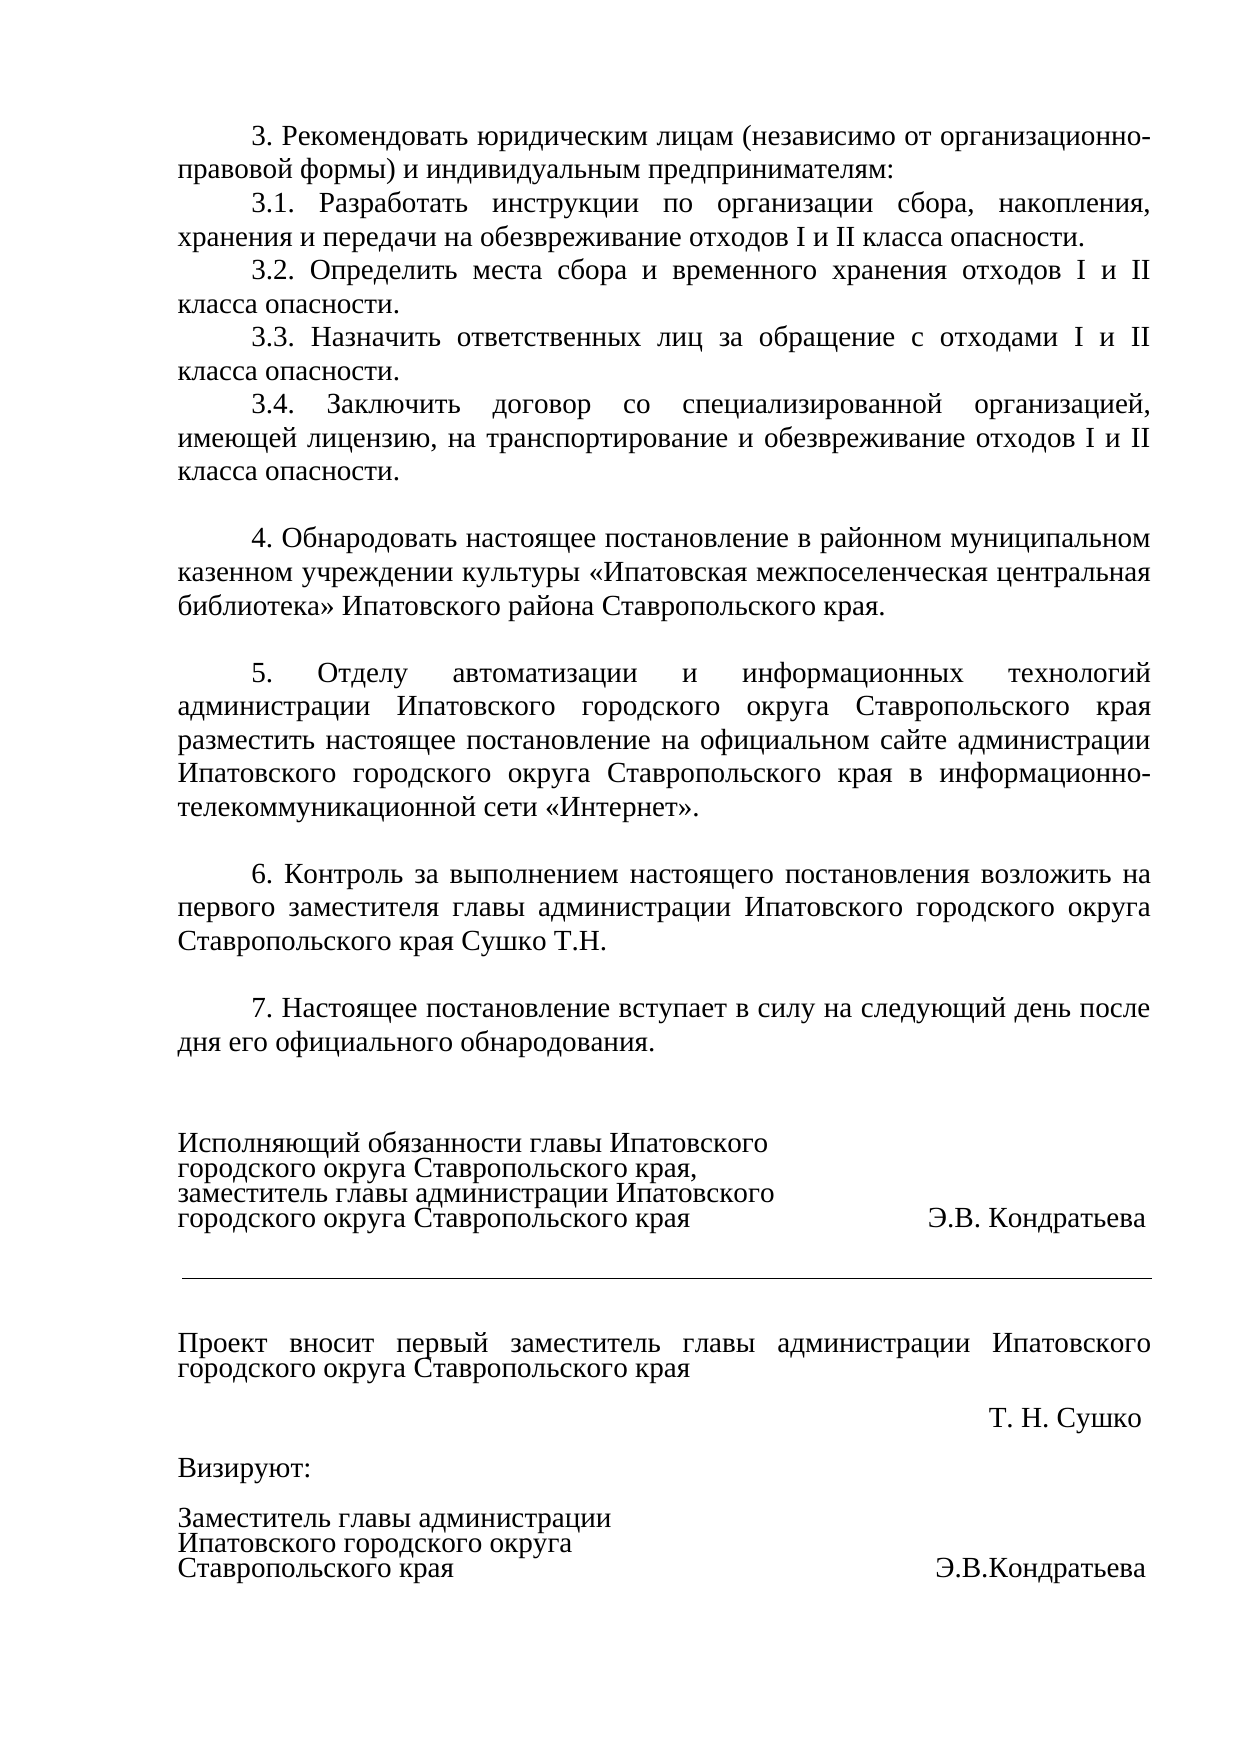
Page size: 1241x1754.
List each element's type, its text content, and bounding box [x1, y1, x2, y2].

text Ипатовского городского округа [177, 1532, 1152, 1557]
text заместитель главы администрации Ипатовского [177, 1182, 1152, 1207]
text 5. Отделу автоматизации и информационных технологий администрации Ипатовского городского округа Ставропольского края разместить настоящее постановление на официальном сайте администрации Ипатовского городского округа Ставропольского края в информационно-телекоммуникационной сети «Интернет». [177, 655, 1152, 822]
text городского округа Ставропольского края, [177, 1157, 1152, 1182]
text 6. Контроль за выполнением настоящего постановления возложить на первого заместителя главы администрации Ипатовского городского округа Ставропольского края Сушко Т.Н. [177, 856, 1152, 957]
text 3.2. Определить места сбора и временного хранения отходов I и II класса опасности. [177, 252, 1152, 319]
text 4. Обнародовать настоящее постановление в районном муниципальном казенном учреждении культуры «Ипатовская межпоселенческая центральная библиотека» Ипатовского района Ставропольского края. [177, 521, 1152, 621]
text Заместитель главы администрации [177, 1507, 1152, 1532]
text Проект вносит первый заместитель главы администрации Ипатовского городского округа Ставропольского края [177, 1332, 1152, 1382]
text Ставропольского края Э.В.Кондратьева [177, 1557, 1152, 1582]
text 3. Рекомендовать юридическим лицам (независимо от организационно-правовой формы) и индивидуальным предпринимателям: [177, 118, 1152, 185]
text 3.4. Заключить договор со специализированной организацией, имеющей лицензию, на транспортирование и обезвреживание отходов I и II класса опасности. [177, 386, 1152, 487]
text 7. Настоящее постановление вступает в силу на следующий день после дня его официального обнародования. [177, 990, 1152, 1057]
text Т. Н. Сушко [988, 1407, 1152, 1432]
text 3.3. Назначить ответственных лиц за обращение с отходами I и II класса опасности. [177, 319, 1152, 386]
text городского округа Ставропольского края Э.В. Кондратьева [177, 1207, 1152, 1232]
text Исполняющий обязанности главы Ипатовского [177, 1132, 1152, 1157]
text 3.1. Разработать инструкции по организации сбора, накопления, хранения и передачи на обезвреживание отходов I и II класса опасности. [177, 185, 1152, 252]
text Визируют: [177, 1457, 1152, 1482]
